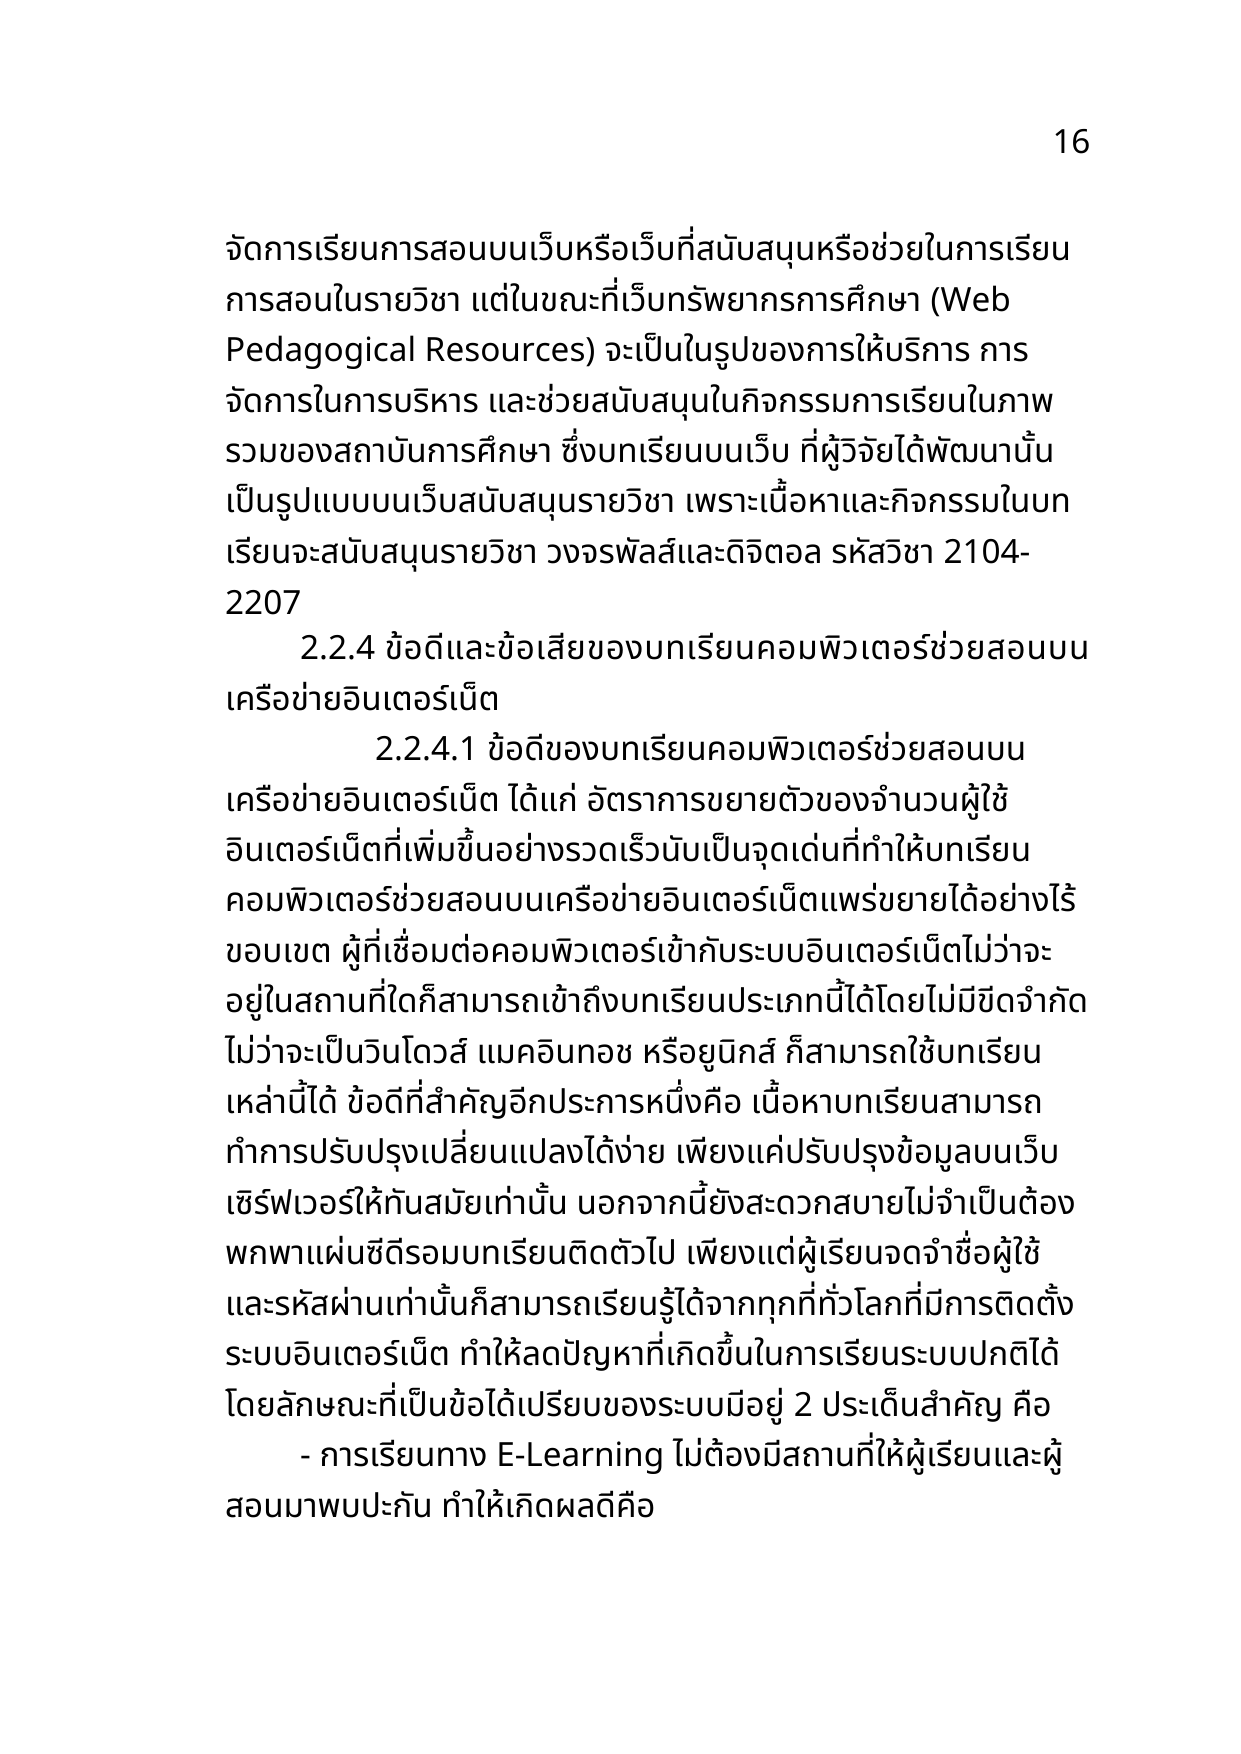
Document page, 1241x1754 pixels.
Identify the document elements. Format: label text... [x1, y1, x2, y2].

text - การเรียนทาง E-Learning ไม่ต้องมีสถานที่ให้ผู้เรียนและผู้สอนมาพบปะกัน ทำให้เกิดผลดีคือ [225, 1431, 1090, 1532]
text 2.2.4.1 ข้อดีของบทเรียนคอมพิวเตอร์ช่วยสอนบนเครือข่ายอินเตอร์เน็ต ได้แก่ อัตราการขยายตัวของจำนวนผู้ใช้อินเตอร์เน็ตที่เพิ่มขึ้นอย่างรวดเร็วนับเป็นจุดเด่นที่ทำให้บทเรียนคอมพิวเตอร์ช่วยสอนบนเครือข่ายอินเตอร์เน็ตแพร่ขยายได้อย่างไร้ขอบเขต ผู้ที่เชื่อมต่อคอมพิวเตอร์เข้ากับระบบอินเตอร์เน็ตไม่ว่าจะอยู่ในสถานที่ใดก็สามารถเข้าถึงบทเรียนประเภทนี้ได้โดยไม่มีขีดจำกัดไม่ว่าจะเป็นวินโดวส์ แมคอินทอช หรือยูนิกส์ ก็สามารถใช้บทเรียนเหล่านี้ได้ ข้อดีที่สำคัญอีกประการหนึ่งคือ เนื้อหาบทเรียนสามารถทำการปรับปรุงเปลี่ยนแปลงได้ง่าย เพียงแค่ปรับปรุงข้อมูลบนเว็บเซิร์ฟเวอร์ให้ทันสมัยเท่านั้น นอกจากนี้ยังสะดวกสบายไม่จำเป็นต้องพกพาแผ่นซีดีรอมบทเรียนติดตัวไป เพียงแต่ผู้เรียนจดจำชื่อผู้ใช้และรหัสผ่านเท่านั้นก็สามารถเรียนรู้ได้จากทุกที่ทั่วโลกที่มีการติดตั้งระบบอินเตอร์เน็ต ทำให้ลดปัญหาที่เกิดขึ้นในการเรียนระบบปกติได้ โดยลักษณะที่เป็นข้อได้เปรียบของระบบมีอยู่ 2 ประเด็นสำคัญ คือ [225, 725, 1090, 1431]
text 2.2.4 ข้อดีและข้อเสียของบทเรียนคอมพิวเตอร์ช่วยสอนบนเครือข่ายอินเตอร์เน็ต [225, 624, 1090, 725]
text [225, 225, 1090, 624]
